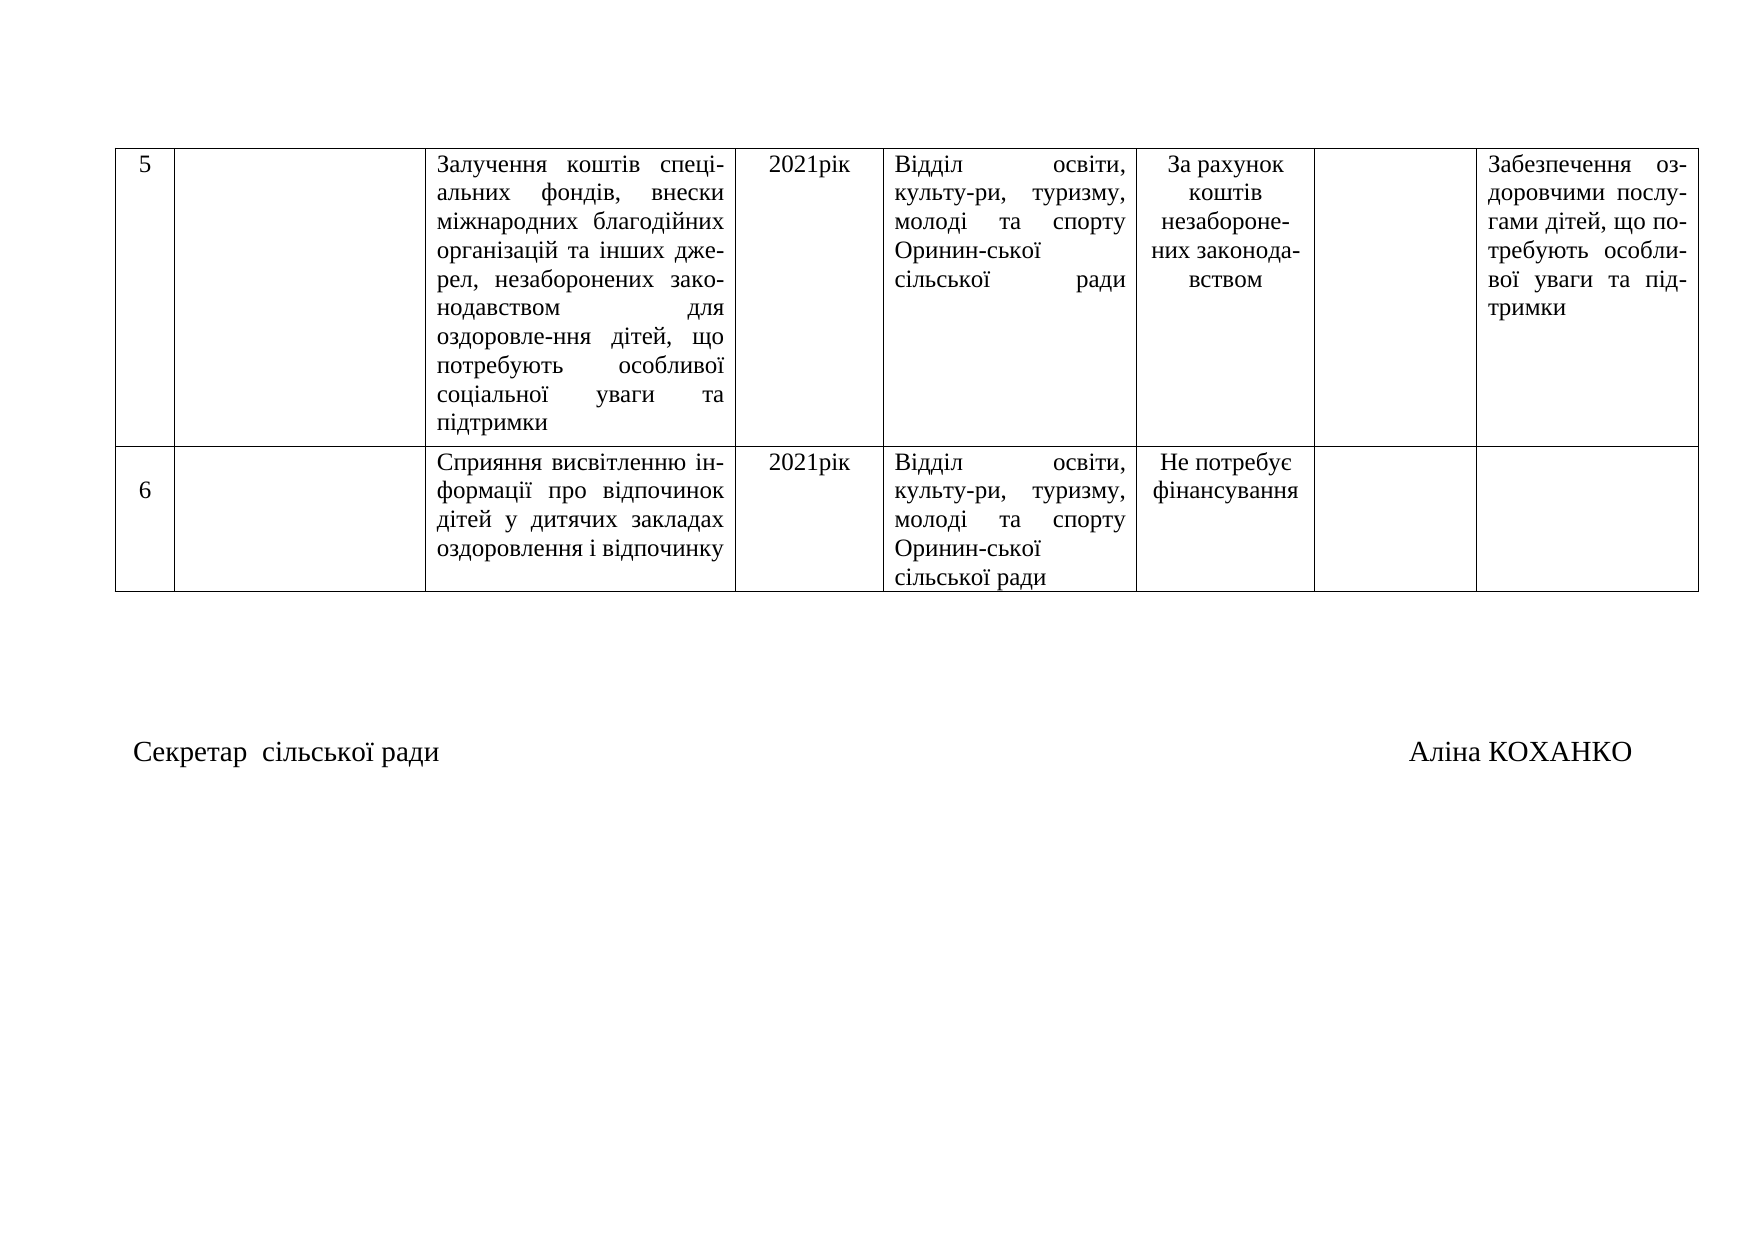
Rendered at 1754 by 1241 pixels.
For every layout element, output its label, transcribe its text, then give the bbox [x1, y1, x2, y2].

table_cell [175, 149, 425, 446]
table_cell 5 [116, 149, 174, 446]
table_cell Відділ освіти, культу-ри, туризму, молоді та спорту Оринин-ської сільської ради [884, 447, 1136, 591]
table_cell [884, 149, 1136, 446]
text Секретар сільської ради Аліна КОХАНКО [133, 734, 1636, 767]
table_cell Сприяння висвітленню ін-формації про відпочинок дітей у дитячих закладах оздоровлення і відпочинку [426, 447, 735, 591]
table_cell Залучення коштів спеці-альних фондів, внески міжнародних благодійних організацій та інших дже-рел, незаборонених зако-нодавством для оздоровле-ння дітей, що потребують особливої соціальної уваги та підтримки [426, 149, 735, 446]
table_cell 2021рік [736, 447, 883, 591]
table_cell [175, 447, 425, 591]
table_cell 6 [116, 447, 174, 591]
table_cell За рахунок коштів незабороне- них законода-вством [1137, 149, 1314, 446]
table_cell [1315, 447, 1476, 591]
table_cell [1315, 149, 1476, 446]
table_cell Забезпечення оз-доровчими послу-гами дітей, що по-требують особли-вої уваги та під-тримки [1477, 149, 1698, 446]
table_cell 2021рік [736, 149, 883, 446]
table_cell [1477, 447, 1698, 591]
table_cell Не потребує фінансування [1137, 447, 1314, 591]
